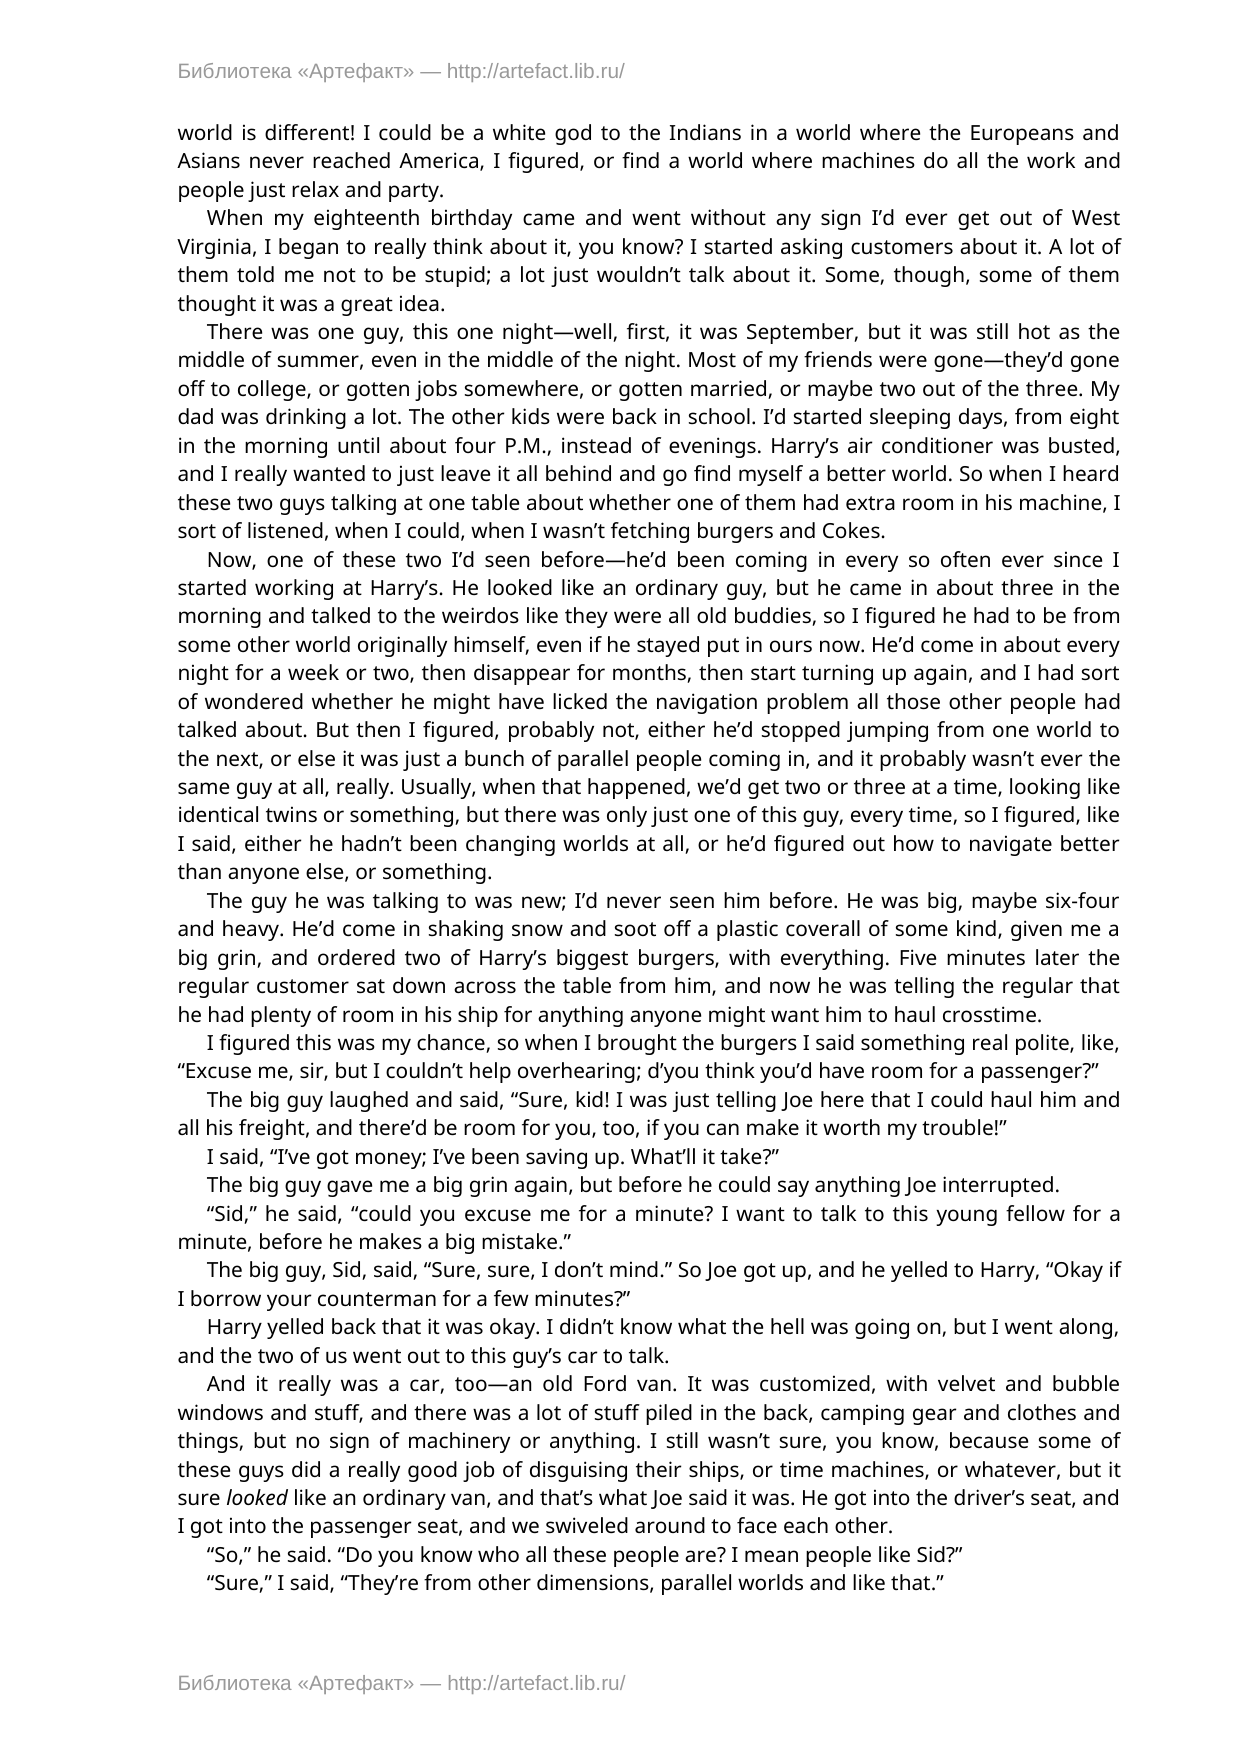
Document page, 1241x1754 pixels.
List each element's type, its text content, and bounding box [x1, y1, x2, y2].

text I said, “I’ve got money; I’ve been saving up. What’ll it take?” [177, 1142, 1122, 1170]
text Harry yelled back that it was okay. I didn’t know what the hell was going on, but I went along, and the two of us went out to this guy’s car to talk. [177, 1312, 1122, 1369]
text And it really was a car, too—an old Ford van. It was customized, with velvet and bubble windows and stuff, and there was a lot of stuff piled in the back, camping gear and clothes and things, but no sign of machinery or anything. I still wasn’t sure, you know, because some of these guys did a really good job of disguising their ships, or time machines, or whatever, but it sure looked like an ordinary van, and that’s what Joe said it was. He got into the driver’s seat, and I got into the passenger seat, and we swiveled around to face each other. [177, 1369, 1122, 1540]
text There was one guy, this one night—well, first, it was September, but it was still hot as the middle of summer, even in the middle of the night. Most of my friends were gone—they’d gone off to college, or gotten jobs somewhere, or gotten married, or maybe two out of the three. My dad was drinking a lot. The other kids were back in school. I’d started sleeping days, from eight in the morning until about four P.M., instead of evenings. Harry’s air conditioner was busted, and I really wanted to just leave it all behind and go find myself a better world. So when I heard these two guys talking at one table about whether one of them had extra room in his machine, I sort of listened, when I could, when I wasn’t fetching burgers and Cokes. [177, 317, 1122, 545]
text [177, 118, 1122, 203]
text The big guy laughed and said, “Sure, kid! I was just telling Joe here that I could haul him and all his freight, and there’d be room for you, too, if you can make it worth my trouble!” [177, 1085, 1122, 1142]
text When my eighteenth birthday came and went without any sign I’d ever get out of West Virginia, I began to really think about it, you know? I started asking customers about it. A lot of them told me not to be stupid; a lot just wouldn’t talk about it. Some, though, some of them thought it was a great idea. [177, 203, 1122, 317]
text I figured this was my chance, so when I brought the burgers I said something real polite, like, “Excuse me, sir, but I couldn’t help overhearing; d’you think you’d have room for a passenger?” [177, 1028, 1122, 1085]
text The guy he was talking to was new; I’d never seen him before. He was big, maybe six-four and heavy. He’d come in shaking snow and soot off a plastic coverall of some kind, given me a big grin, and ordered two of Harry’s biggest burgers, with everything. Five minutes later the regular customer sat down across the table from him, and now he was telling the regular that he had plenty of room in his ship for anything anyone might want him to haul crosstime. [177, 886, 1122, 1028]
text “Sid,” he said, “could you excuse me for a minute? I want to talk to this young fellow for a minute, before he makes a big mistake.” [177, 1199, 1122, 1256]
text Now, one of these two I’d seen before—he’d been coming in every so often ever since I started working at Harry’s. He looked like an ordinary guy, but he came in about three in the morning and talked to the weirdos like they were all old buddies, so I figured he had to be from some other world originally himself, even if he stayed put in ours now. He’d come in about every night for a week or two, then disappear for months, then start turning up again, and I had sort of wondered whether he might have licked the navigation problem all those other people had talked about. But then I figured, probably not, either he’d stopped jumping from one world to the next, or else it was just a bunch of parallel people coming in, and it probably wasn’t ever the same guy at all, really. Usually, when that happened, we’d get two or three at a time, looking like identical twins or something, but there was only just one of this guy, every time, so I figured, like I said, either he hadn’t been changing worlds at all, or he’d figured out how to navigate better than anyone else, or something. [177, 545, 1122, 886]
text “So,” he said. “Do you know who all these people are? I mean people like Sid?” [177, 1540, 1122, 1568]
text The big guy, Sid, said, “Sure, sure, I don’t mind.” So Joe got up, and he yelled to Harry, “Okay if I borrow your counterman for a few minutes?” [177, 1256, 1122, 1312]
text “Sure,” I said, “They’re from other dimensions, parallel worlds and like that.” [177, 1568, 1122, 1597]
text The big guy gave me a big grin again, but before he could say anything Joe interrupted. [177, 1170, 1122, 1199]
